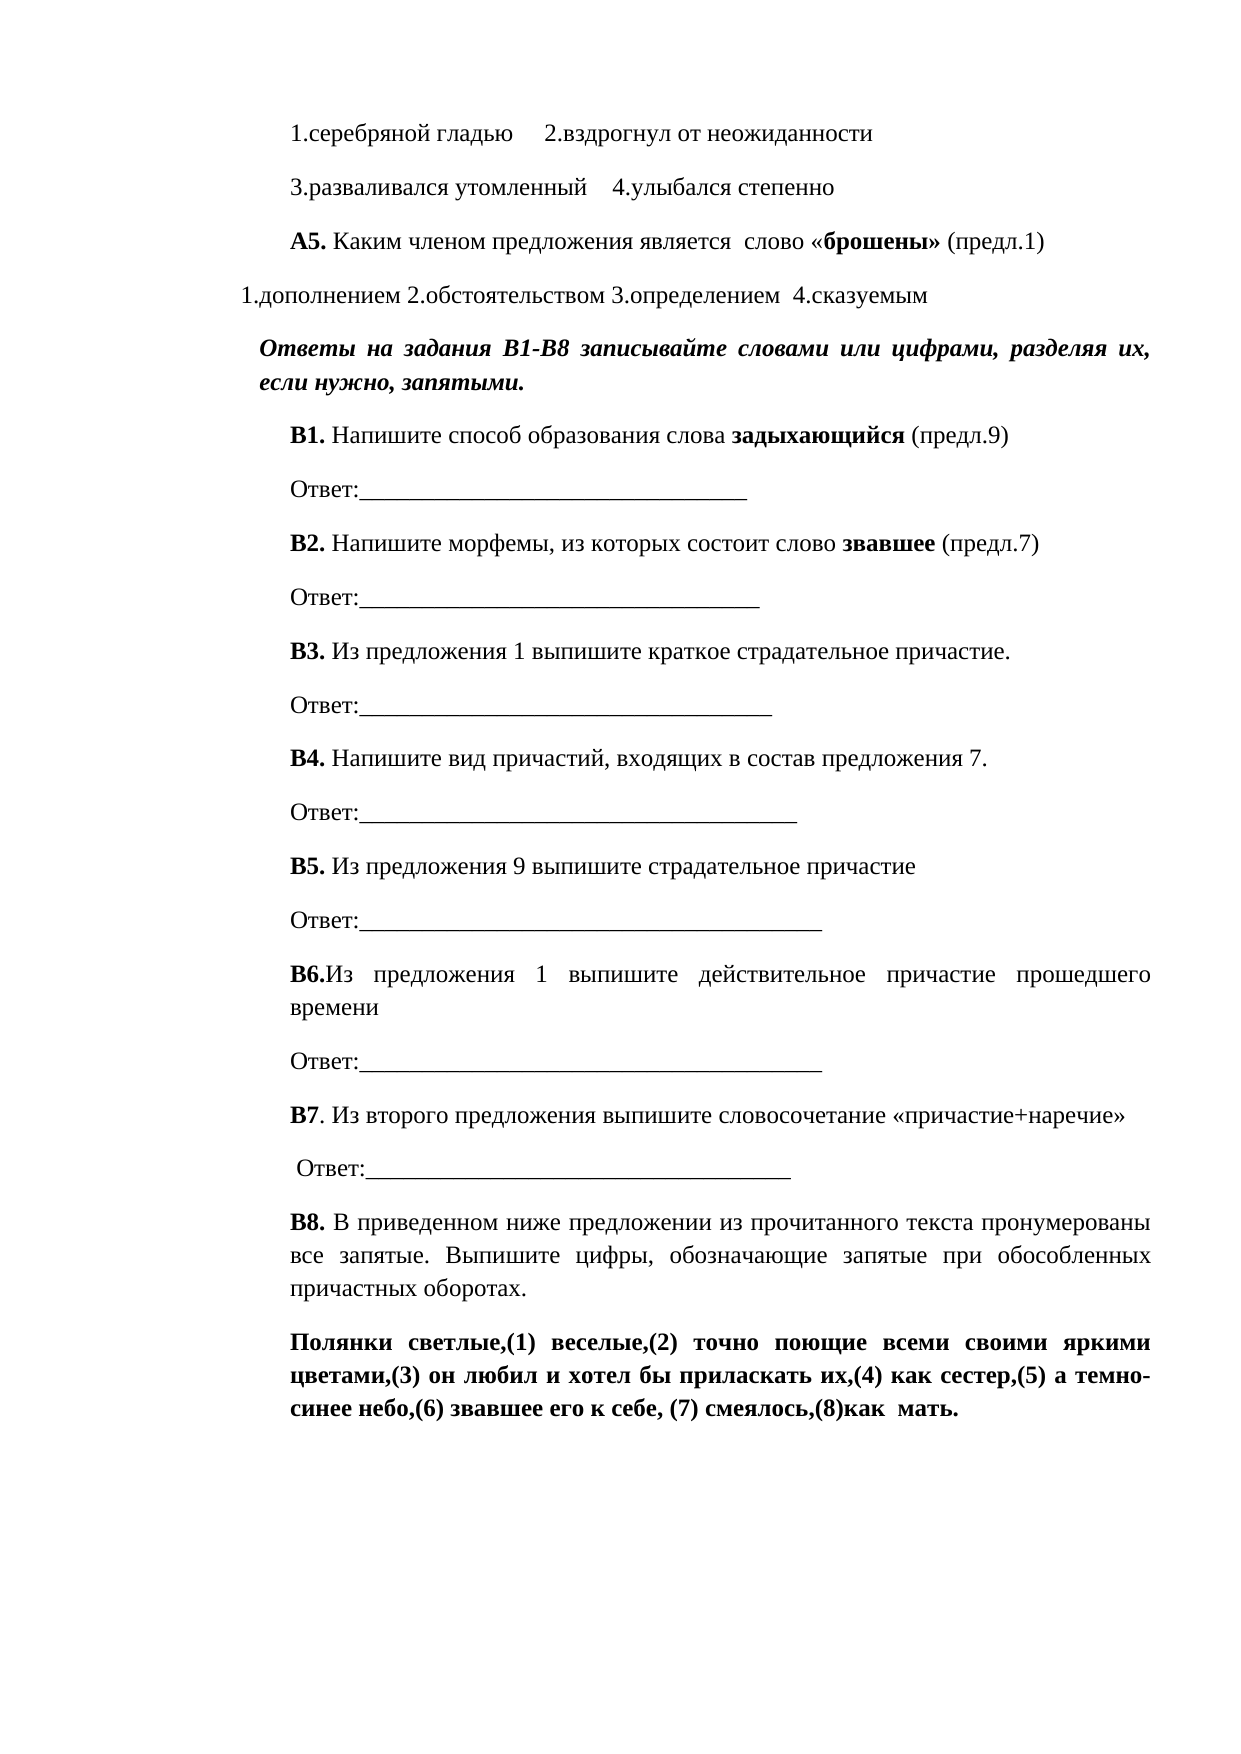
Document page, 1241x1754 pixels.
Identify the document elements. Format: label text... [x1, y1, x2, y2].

text В3. Из предложения 1 выпишите краткое страдательное причастие. [290, 636, 1152, 664]
text Ответ:_____________________________________ [290, 1046, 1152, 1074]
text Ответ:_____________________________________ [290, 905, 1152, 934]
text 1.дополнением 2.обстоятельством 3.определением 4.сказуемым [222, 280, 1152, 308]
text Ответ:________________________________ [290, 582, 1152, 611]
text Ответ:__________________________________ [290, 1153, 1152, 1182]
text Ответ:_______________________________ [290, 474, 1152, 503]
text В4. Напишите вид причастий, входящих в состав предложения 7. [290, 743, 1152, 772]
text В2. Напишите морфемы, из которых состоит слово звавшее (предл.7) [290, 528, 1152, 557]
text В7. Из второго предложения выпишите словосочетание «причастие+наречие» [290, 1100, 1152, 1128]
text В6.Из предложения 1 выпишите действительное причастие прошедшего времени [290, 959, 1152, 1021]
text В8. В приведенном ниже предложении из прочитанного текста пронумерованы все запятые. Выпишите цифры, обозначающие запятые при обособленных причастных оборотах. [290, 1207, 1152, 1302]
text Полянки светлые,(1) веселые,(2) точно поющие всеми своими яркими цветами,(3) он любил и хотел бы приласкать их,(4) как сестер,(5) а темно-синее небо,(6) звавшее его к себе, (7) смеялось,(8)как мать. [290, 1327, 1152, 1422]
text 3.разваливался утомленный 4.улыбался степенно [290, 172, 1152, 201]
text 1.серебряной гладью 2.вздрогнул от неожиданности [290, 118, 1152, 147]
list Ответы на задания В1-В8 записывайте словами или цифрами, разделяя их, если нужно, запятыми. [259, 333, 1152, 395]
text В5. Из предложения 9 выпишите страдательное причастие [290, 851, 1152, 880]
text А5. Каким членом предложения является слово «брошены» (предл.1) [290, 226, 1152, 254]
text Ответ:___________________________________ [290, 797, 1152, 826]
text Ответ:_________________________________ [290, 690, 1152, 718]
text В1. Напишите способ образования слова задыхающийся (предл.9) [290, 420, 1152, 449]
